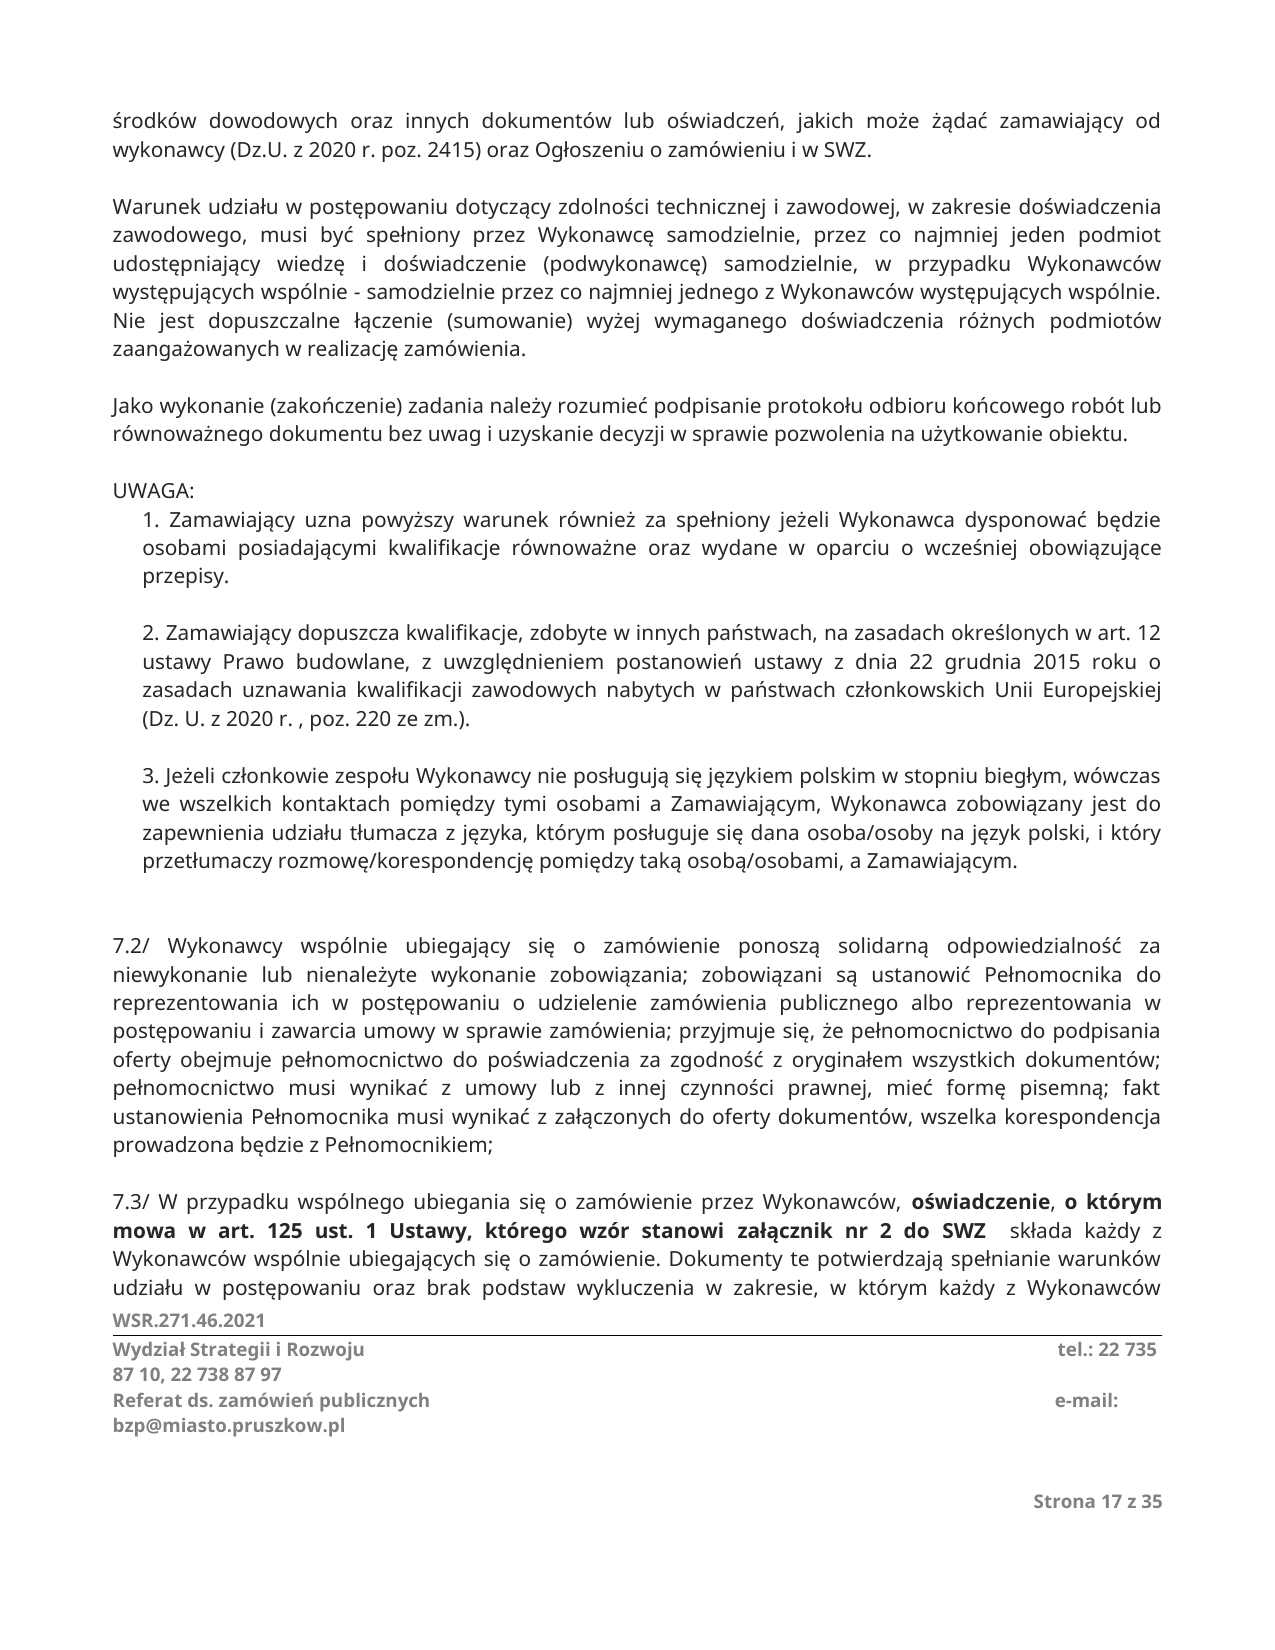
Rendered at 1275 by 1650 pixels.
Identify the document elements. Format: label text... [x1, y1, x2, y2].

text 2. Zamawiający dopuszcza kwalifikacje, zdobyte w innych państwach, na zasadach określonych w art. 12 ustawy Prawo budowlane, z uwzględnieniem postanowień ustawy z dnia 22 grudnia 2015 roku o zasadach uznawania kwalifikacji zawodowych nabytych w państwach członkowskich Unii Europejskiej (Dz. U. z 2020 r. , poz. 220 ze zm.). [142, 618, 1162, 732]
text 7.2/ Wykonawcy wspólnie ubiegający się o zamówienie ponoszą solidarną odpowiedzialność za niewykonanie lub nienależyte wykonanie zobowiązania; zobowiązani są ustanowić Pełnomocnika do reprezentowania ich w postępowaniu o udzielenie zamówienia publicznego albo reprezentowania w postępowaniu i zawarcia umowy w sprawie zamówienia; przyjmuje się, że pełnomocnictwo do podpisania oferty obejmuje pełnomocnictwo do poświadczenia za zgodność z oryginałem wszystkich dokumentów; pełnomocnictwo musi wynikać z umowy lub z innej czynności prawnej, mieć formę pisemną; fakt ustanowienia Pełnomocnika musi wynikać z załączonych do oferty dokumentów, wszelka korespondencja prowadzona będzie z Pełnomocnikiem; [112, 931, 1162, 1159]
text Jako wykonanie (zakończenie) zadania należy rozumieć podpisanie protokołu odbioru końcowego robót lub równoważnego dokumentu bez uwag i uzyskanie decyzji w sprawie pozwolenia na użytkowanie obiektu. [112, 391, 1162, 448]
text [112, 107, 1162, 163]
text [112, 1187, 1162, 1301]
text 3. Jeżeli członkowie zespołu Wykonawcy nie posługują się językiem polskim w stopniu biegłym, wówczas we wszelkich kontaktach pomiędzy tymi osobami a Zamawiającym, Wykonawca zobowiązany jest do zapewnienia udziału tłumacza z języka, którym posługuje się dana osoba/osoby na język polski, i który przetłumaczy rozmowę/korespondencję pomiędzy taką osobą/osobami, a Zamawiającym. [142, 761, 1162, 874]
text Warunek udziału w postępowaniu dotyczący zdolności technicznej i zawodowej, w zakresie doświadczenia zawodowego, musi być spełniony przez Wykonawcę samodzielnie, przez co najmniej jeden podmiot udostępniający wiedzę i doświadczenie (podwykonawcę) samodzielnie, w przypadku Wykonawców występujących wspólnie - samodzielnie przez co najmniej jednego z Wykonawców występujących wspólnie. Nie jest dopuszczalne łączenie (sumowanie) wyżej wymaganego doświadczenia różnych podmiotów zaangażowanych w realizację zamówienia. [112, 192, 1162, 363]
text UWAGA: [112, 476, 1162, 505]
text 1. Zamawiający uzna powyższy warunek również za spełniony jeżeli Wykonawca dysponować będzie osobami posiadającymi kwalifikacje równoważne oraz wydane w oparciu o wcześniej obowiązujące przepisy. [142, 505, 1162, 590]
